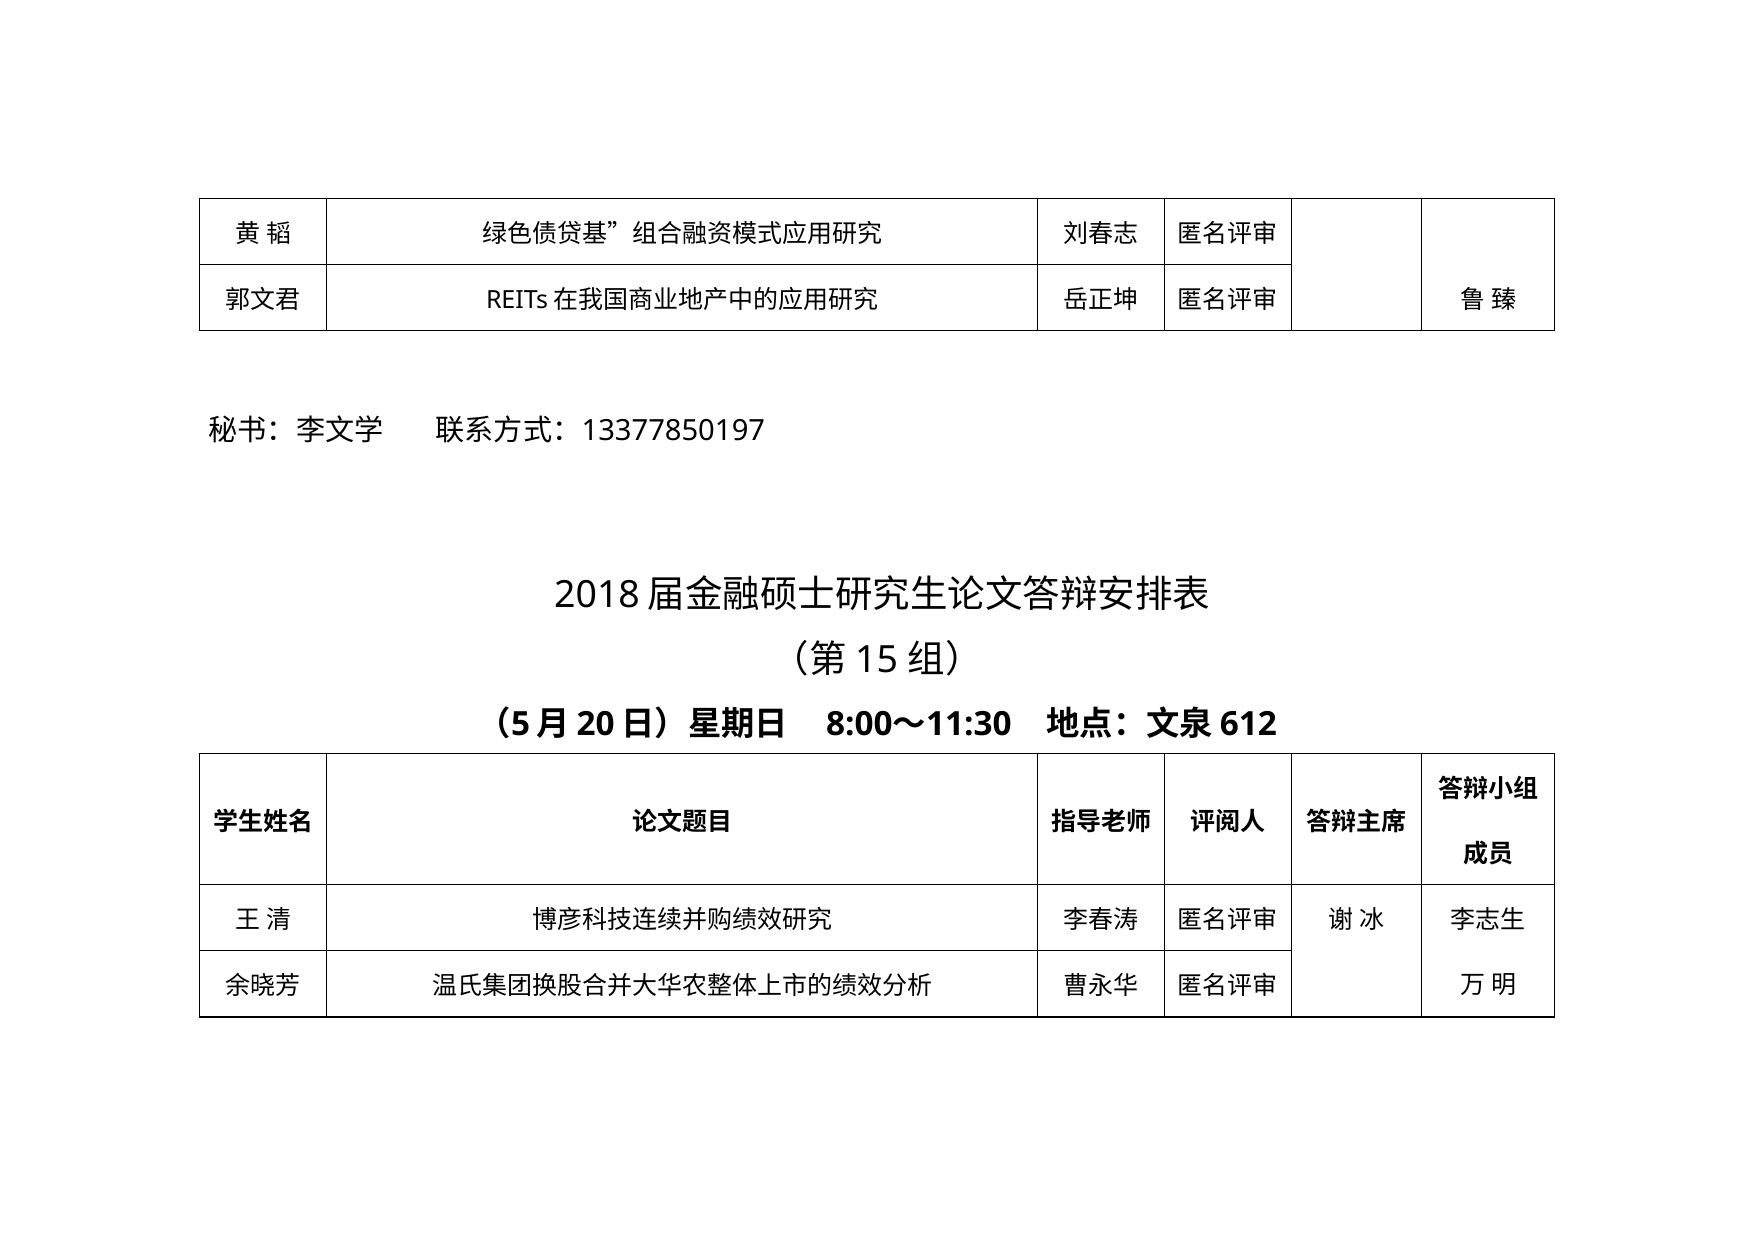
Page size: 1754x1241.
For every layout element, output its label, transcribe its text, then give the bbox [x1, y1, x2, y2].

table_cell 温氏集团换股合并大华农整体上市的绩效分析 [327, 951, 1037, 1016]
table_cell REITs在我国商业地产中的应用研究 [327, 265, 1037, 330]
table_cell 匿名评审 [1165, 951, 1291, 1016]
table_cell 余晓芳 [200, 951, 326, 1016]
table_cell 博彦科技连续并购绩效研究 [327, 885, 1037, 950]
table_cell 谢 冰 [1292, 885, 1421, 1016]
table_cell 李志生 万 明 刘向华 凌士勤 [1422, 885, 1554, 1016]
table_header 答辩主席 [1292, 754, 1421, 884]
text （第 15 组） [150, 623, 1604, 688]
text 秘书：李文学 联系方式：13377850197 [150, 396, 1604, 461]
table_header 学生姓名 [200, 754, 326, 884]
table_cell 曹永华 [1038, 951, 1164, 1016]
table_header 答辩小组成员 [1422, 754, 1554, 884]
table_cell 黄 韬 [200, 199, 326, 264]
table_header 论文题目 [327, 754, 1037, 884]
table_cell 匿名评审 [1165, 265, 1291, 330]
text 2018届金融硕士研究生论文答辩安排表 [150, 558, 1604, 623]
table_header 指导老师 [1038, 754, 1164, 884]
table_cell 王 清 [200, 885, 326, 950]
table_cell 岳正坤 [1038, 265, 1164, 330]
table_cell 绿色债贷基”组合融资模式应用研究 [327, 199, 1037, 264]
table_header 评阅人 [1165, 754, 1291, 884]
table_cell 匿名评审 [1165, 199, 1291, 264]
table_cell 郭文君 [200, 265, 326, 330]
table_cell 匿名评审 [1165, 885, 1291, 950]
table_cell 李春涛 [1038, 885, 1164, 950]
table_cell 刘春志 [1038, 199, 1164, 264]
text （5月20日）星期日 8:00～11:30 地点：文泉612 [150, 688, 1604, 753]
